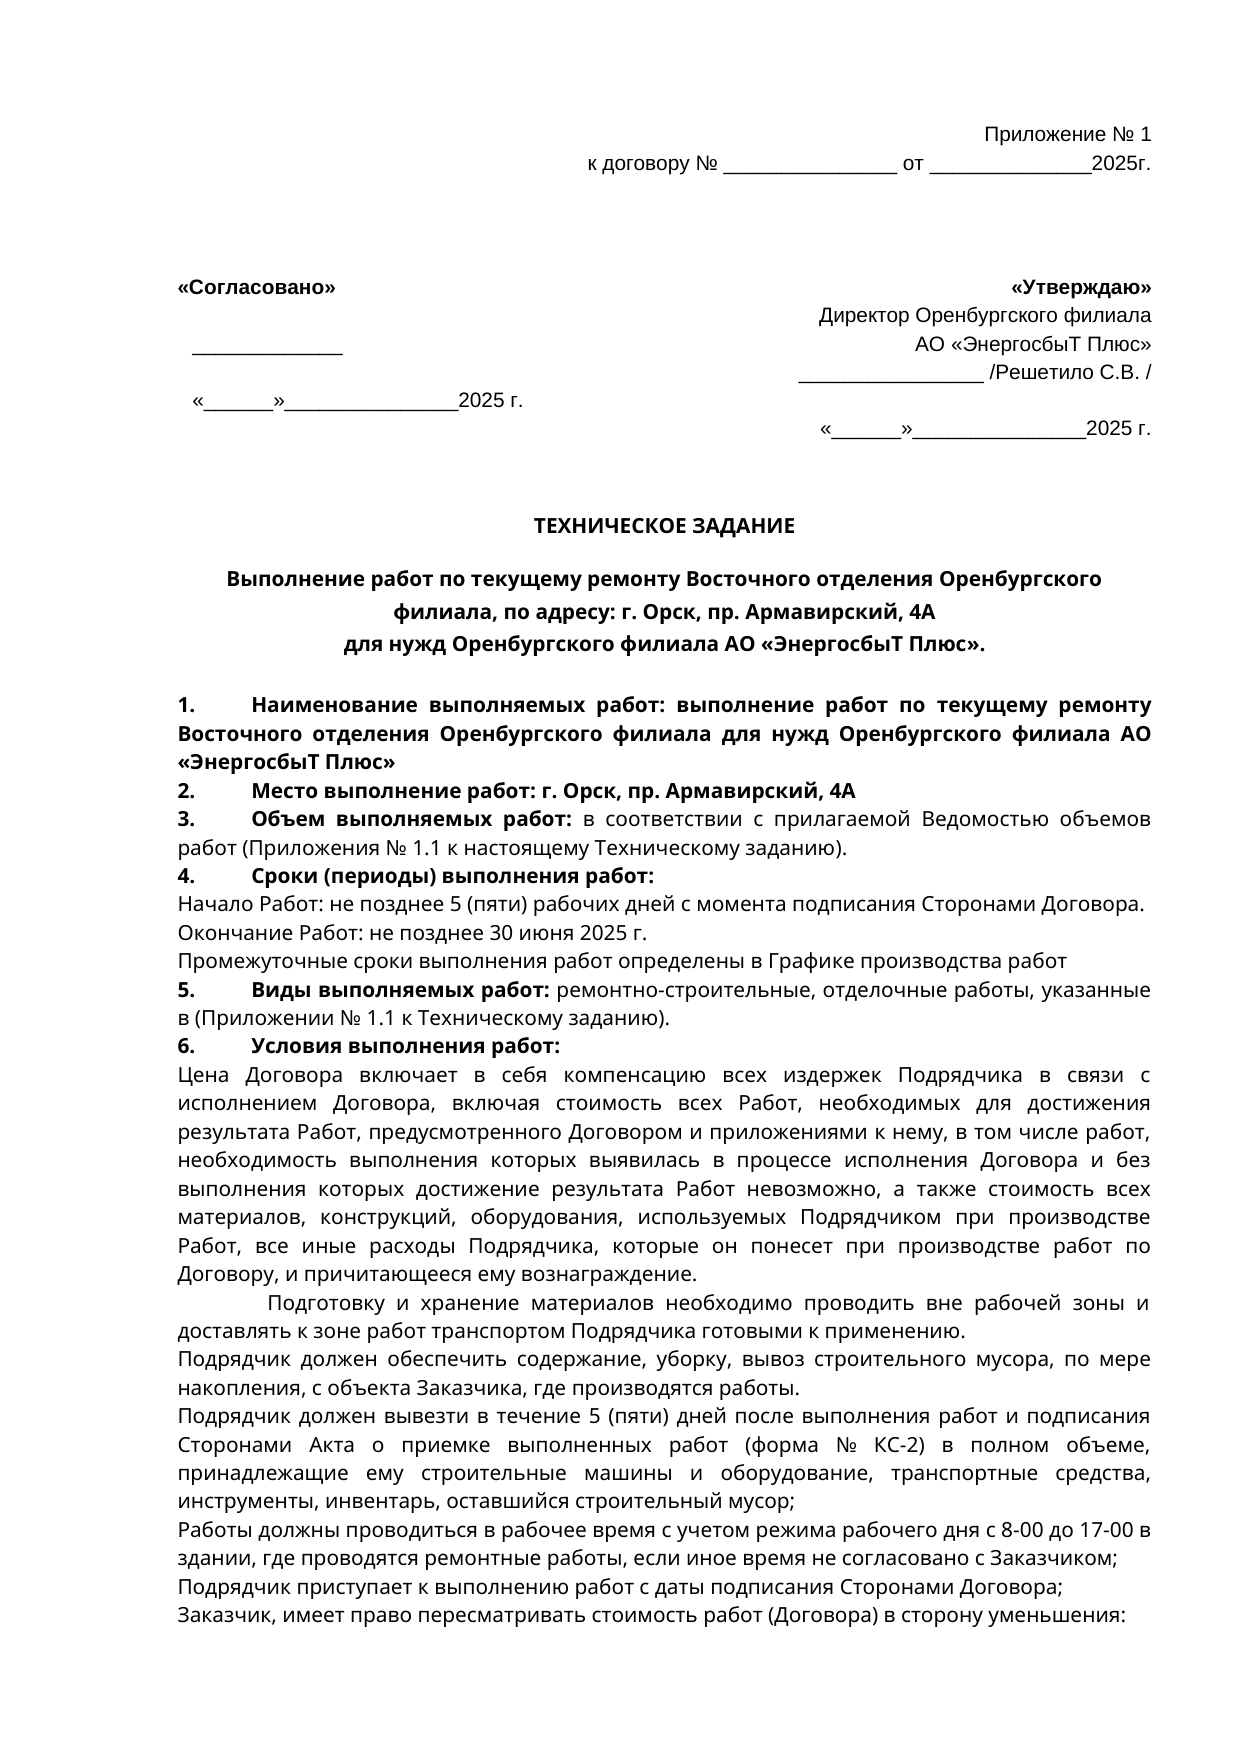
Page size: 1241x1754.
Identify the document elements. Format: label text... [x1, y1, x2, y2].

text 1. Наименование выполняемых работ: выполнение работ по текущему ремонту Восточного отделения Оренбургского филиала для нужд Оренбургского филиала АО «ЭнергосбыТ Плюс» [177, 690, 1152, 776]
text Приложение № 1 [177, 122, 1152, 146]
table_header «Согласовано» _____________ «______»_______________2025 г. [177, 271, 637, 464]
text Подрядчик должен вывезти в течение 5 (пяти) дней после выполнения работ и подписания Сторонами Акта о приемке выполненных работ (форма № КС-2) в полном объеме, принадлежащие ему строительные машины и оборудование, транспортные средства, инструменты, инвентарь, оставшийся строительный мусор; [177, 1401, 1152, 1515]
text Цена Договора включает в себя компенсацию всех издержек Подрядчика в связи с исполнением Договора, включая стоимость всех Работ, необходимых для достижения результата Работ, предусмотренного Договором и приложениями к нему, в том числе работ, необходимость выполнения которых выявилась в процессе исполнения Договора и без выполнения которых достижение результата Работ невозможно, а также стоимость всех материалов, конструкций, оборудования, используемых Подрядчиком при производстве Работ, все иные расходы Подрядчика, которые он понесет при производстве работ по Договору, и причитающееся ему вознаграждение. [177, 1060, 1152, 1288]
text Подрядчик приступает к выполнению работ с даты подписания Сторонами Договора; [177, 1572, 1152, 1600]
text Начало Работ: не позднее 5 (пяти) рабочих дней с момента подписания Сторонами Договора. [177, 889, 1152, 918]
text Окончание Работ: не позднее 30 июня 2025 г. [177, 918, 1152, 946]
text к договору № _______________ от ______________2025г. [177, 150, 1152, 174]
text 2. Место выполнение работ: г. Орск, пр. Армавирский, 4А [177, 776, 1152, 804]
table_header «Утверждаю» Директор Оренбургского филиала АО «ЭнергосбыТ Плюс» ________________ /Решетило С.В. / «______»_______________2025 г. [637, 271, 1152, 464]
text для нужд Оренбургского филиала АО «ЭнергосбыТ Плюс». [177, 629, 1152, 658]
text Подрядчик должен обеспечить содержание, уборку, вывоз строительного мусора, по мере накопления, с объекта Заказчика, где производятся работы. [177, 1344, 1152, 1401]
text Заказчик, имеет право пересматривать стоимость работ (Договора) в сторону уменьшения: [177, 1600, 1152, 1629]
text ТЕХНИЧЕСКОЕ ЗАДАНИЕ [177, 511, 1152, 539]
text 6. Условия выполнения работ: [177, 1032, 1152, 1060]
text Работы должны проводиться в рабочее время с учетом режима рабочего дня с 8-00 до 17-00 в здании, где проводятся ремонтные работы, если иное время не согласовано с Заказчиком; [177, 1515, 1152, 1572]
text 4. Сроки (периоды) выполнения работ: [177, 861, 1152, 889]
text Промежуточные сроки выполнения работ определены в Графике производства работ [177, 946, 1152, 975]
text 3. Объем выполняемых работ: в соответствии с прилагаемой Ведомостью объемов работ (Приложения № 1.1 к настоящему Техническому заданию). [177, 804, 1152, 861]
text 5. Виды выполняемых работ: ремонтно-строительные, отделочные работы, указанные в (Приложении № 1.1 к Техническому заданию). [177, 975, 1152, 1032]
text Подготовку и хранение материалов необходимо проводить вне рабочей зоны и доставлять к зоне работ транспортом Подрядчика готовыми к применению. [177, 1288, 1152, 1344]
text Выполнение работ по текущему ремонту Восточного отделения Оренбургского филиала, по адресу: г. Орск, пр. Армавирский, 4А [177, 564, 1152, 625]
